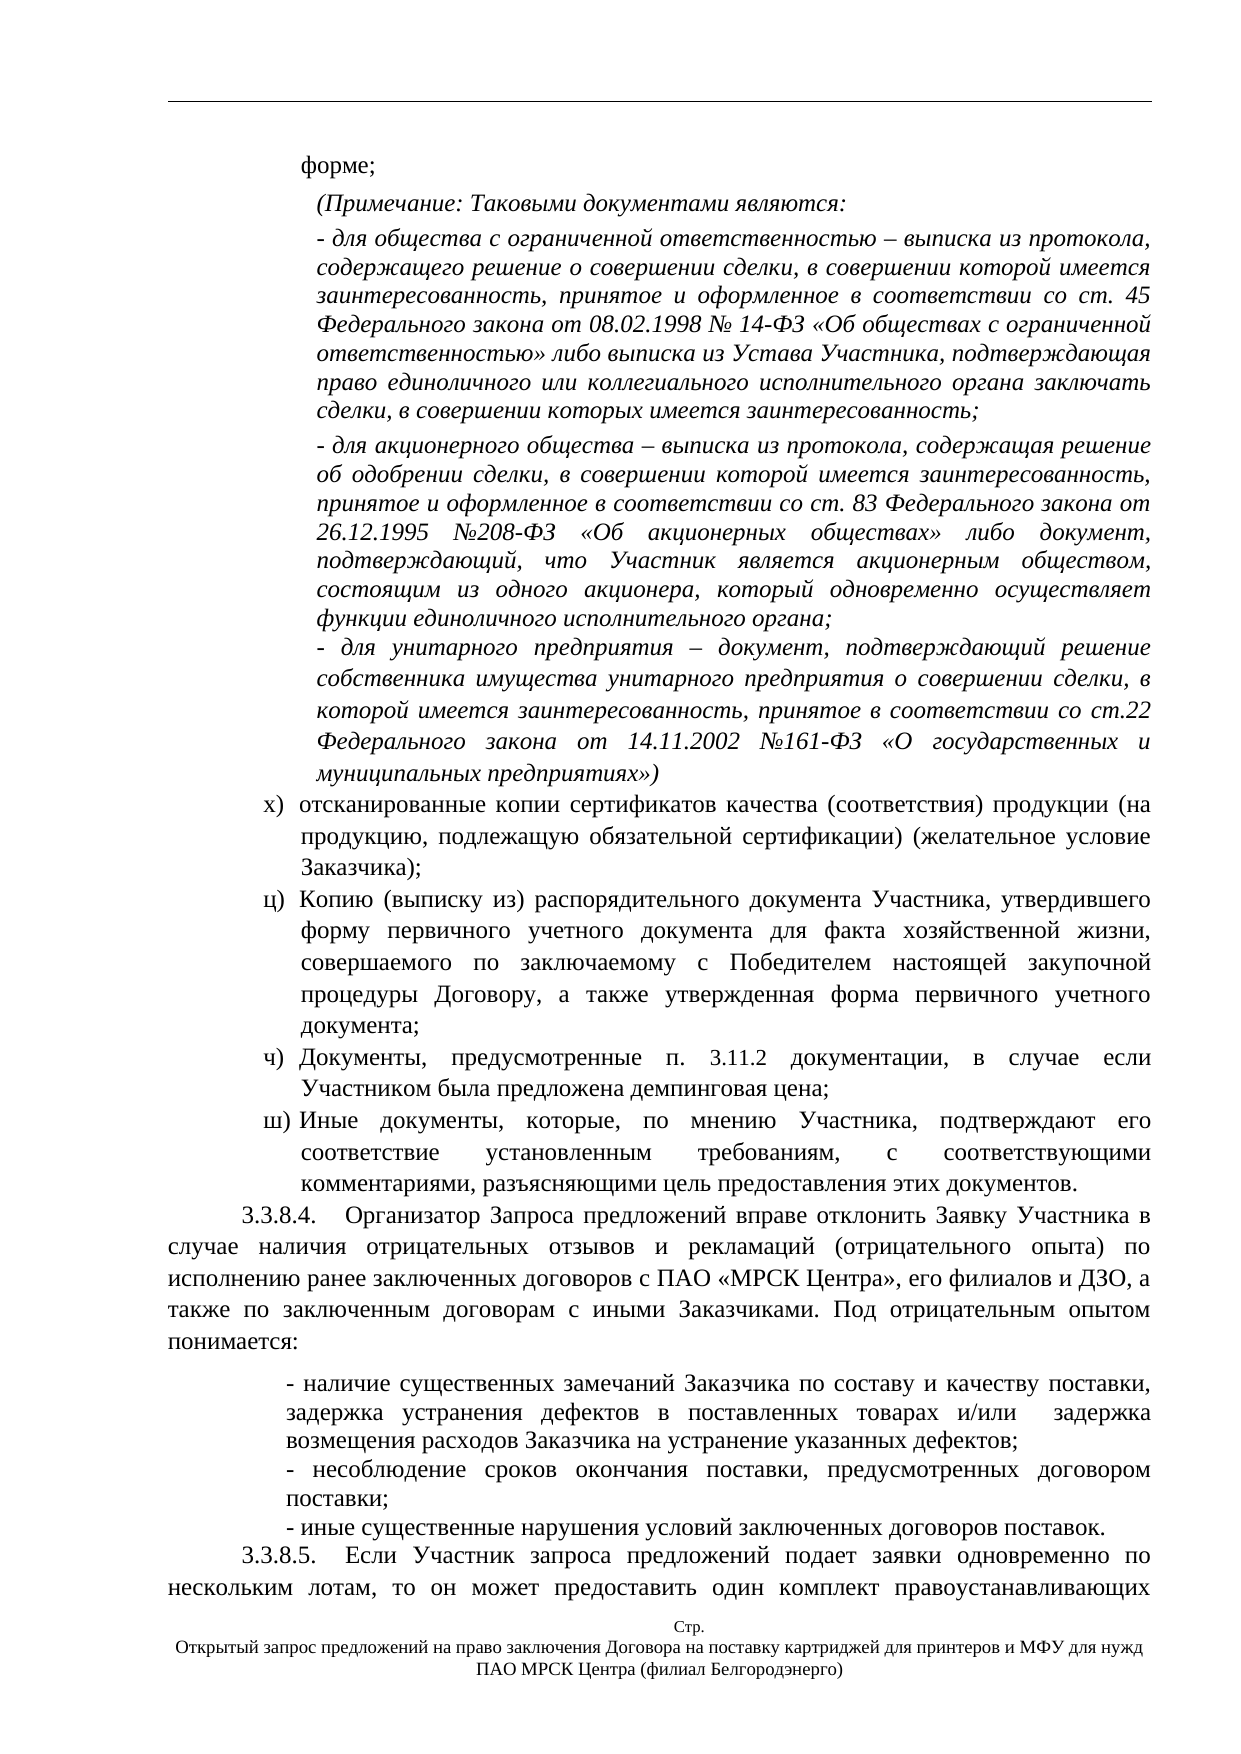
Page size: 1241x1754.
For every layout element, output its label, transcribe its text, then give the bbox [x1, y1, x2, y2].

list - иные существенные нарушения условий заключенных договоров поставок. [286, 1512, 1152, 1540]
list Копию (выписку из) распорядительного документа Участника, утвердившего форму первичного учетного документа для факта хозяйственной жизни, совершаемого по заключаемому с Победителем настоящей закупочной процедуры Договору, а также утвержденная форма первичного учетного документа; [263, 884, 1152, 1039]
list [168, 1540, 1152, 1601]
list - для общества с ограниченной ответственностью – выписка из протокола, содержащего решение о совершении сделки, в совершении которой имеется заинтересованность, принятое и оформленное в соответствии со ст. 45 Федерального закона от 08.02.1998 № 14-ФЗ «Об обществах с ограниченной ответственностью» либо выписка из Устава Участника, подтверждающая право единоличного или коллегиального исполнительного органа заключать сделки, в совершении которых имеется заинтересованность; [316, 223, 1152, 424]
list - наличие существенных замечаний Заказчика по составу и качеству поставки, задержка устранения дефектов в поставленных товарах и/или задержка возмещения расходов Заказчика на устранение указанных дефектов; [286, 1368, 1152, 1454]
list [263, 150, 1152, 179]
list - для унитарного предприятия – документ, подтверждающий решение собственника имущества унитарного предприятия о совершении сделки, в которой имеется заинтересованность, принятое в соответствии со ст.22 Федерального закона от 14.11.2002 №161-ФЗ «О государственных и муниципальных предприятиях») [316, 632, 1152, 787]
list (Примечание: Таковыми документами являются: [316, 188, 1152, 217]
list - несоблюдение сроков окончания поставки, предусмотренных договором поставки; [286, 1454, 1152, 1512]
list Организатор Запроса предложений вправе отклонить Заявку Участника в случае наличия отрицательных отзывов и рекламаций (отрицательного опыта) по исполнению ранее заключенных договоров с ПАО «МРСК Центра», его филиалов и ДЗО, а также по заключенным договорам с иными Заказчиками. Под отрицательным опытом понимается: [168, 1200, 1152, 1355]
list Иные документы, которые, по мнению Участника, подтверждают его соответствие установленным требованиям, с соответствующими комментариями, разъясняющими цель предоставления этих документов. [263, 1105, 1152, 1197]
list - для акционерного общества – выписка из протокола, содержащая решение об одобрении сделки, в совершении которой имеется заинтересованность, принятое и оформленное в соответствии со ст. 83 Федерального закона от 26.12.1995 №208-ФЗ «Об акционерных обществах» либо документ, подтверждающий, что Участник является акционерным обществом, состоящим из одного акционера, который одновременно осуществляет функции единоличного исполнительного органа; [316, 430, 1152, 632]
list отсканированные копии сертификатов качества (соответствия) продукции (на продукцию, подлежащую обязательной сертификации) (желательное условие Заказчика); [263, 789, 1152, 881]
list Документы, предусмотренные п. 3.11.2 документации, в случае если Участником была предложена демпинговая цена; [263, 1042, 1152, 1102]
